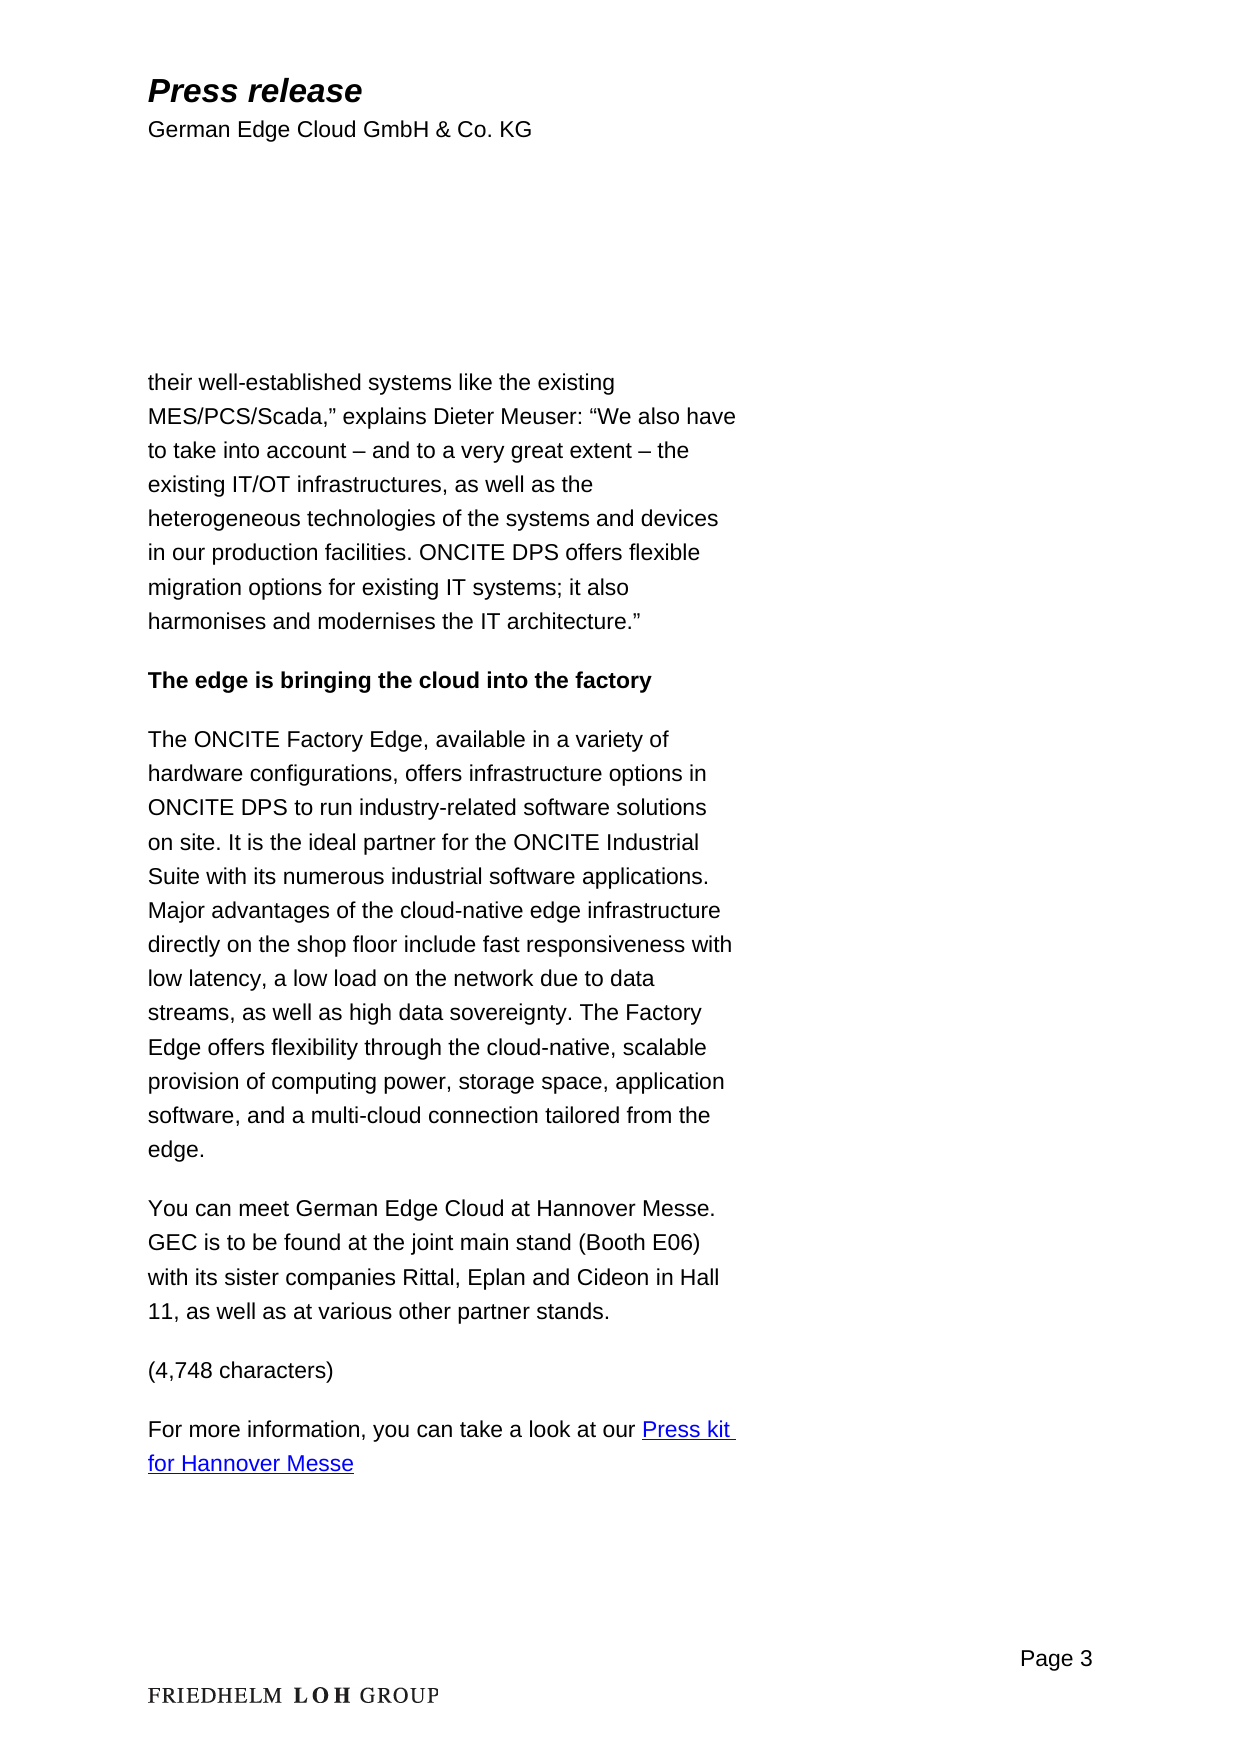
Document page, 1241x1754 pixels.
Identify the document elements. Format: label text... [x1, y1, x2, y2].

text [148, 368, 738, 634]
picture [148, 1687, 438, 1703]
text You can meet German Edge Cloud at Hannover Messe. GEC is to be found at the joint main stand (Booth E06) with its sister companies Rittal, Eplan and Cideon in Hall 11, as well as at various other partner stands. [148, 1195, 738, 1324]
text The ONCITE Factory Edge, available in a variety of hardware configurations, offers infrastructure options in ONCITE DPS to run industry-related software solutions on site. It is the ideal partner for the ONCITE Industrial Suite with its numerous industrial software applications. Major advantages of the cloud-native edge infrastructure directly on the shop floor include fast responsiveness with low latency, a low load on the network due to data streams, as well as high data sovereignty. The Factory Edge offers flexibility through the cloud-native, scalable provision of computing power, storage space, application software, and a multi-cloud connection tailored from the edge. [148, 726, 738, 1162]
text (4,748 characters) [148, 1357, 738, 1383]
text The edge is bringing the cloud into the factory [148, 667, 738, 693]
text For more information, you can take a look at our Press kit for Hannover Messe [148, 1416, 738, 1477]
